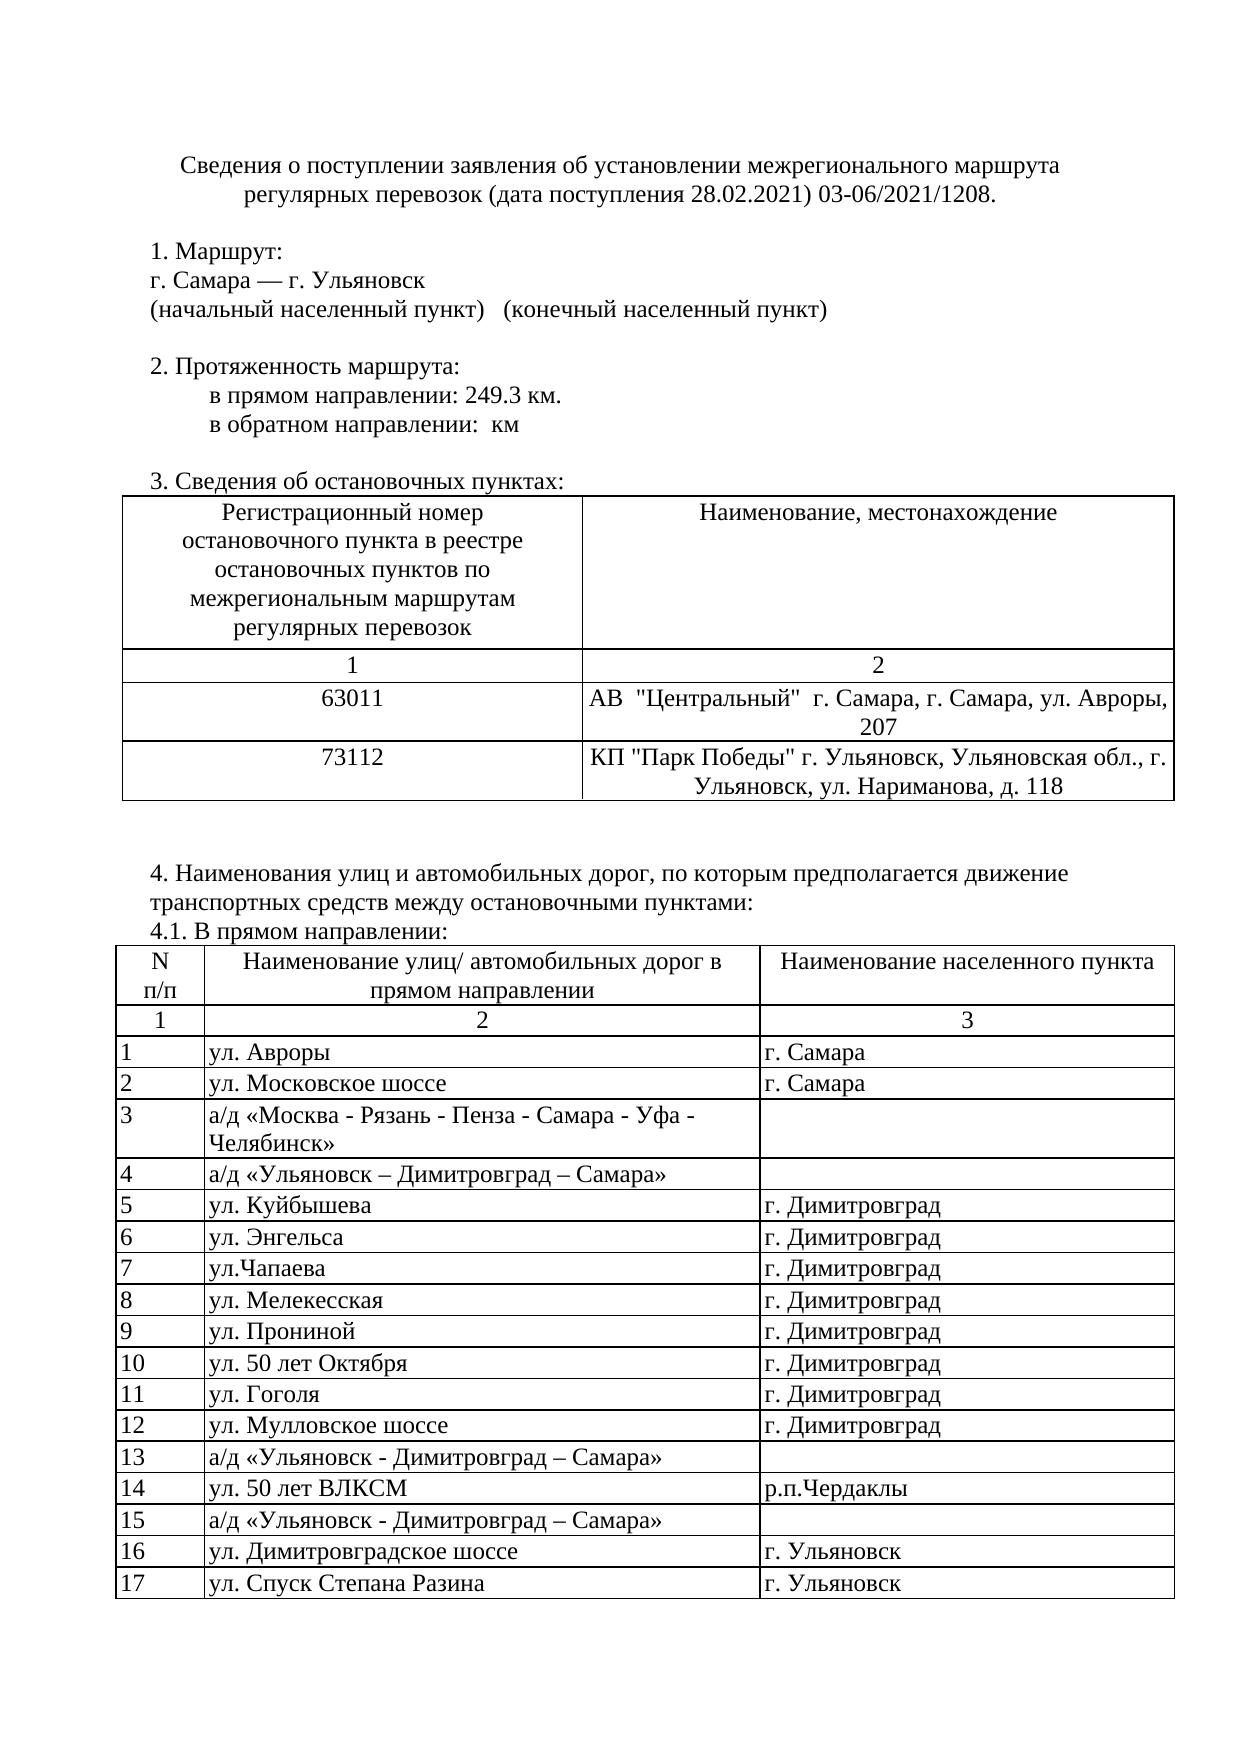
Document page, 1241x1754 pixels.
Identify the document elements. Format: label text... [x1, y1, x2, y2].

table_cell ул. Авроры [205, 1037, 759, 1067]
table_cell 2 [117, 1068, 204, 1098]
table_cell 12 [117, 1411, 204, 1440]
table_cell 17 [117, 1568, 204, 1598]
table_cell 11 [117, 1379, 204, 1409]
table_cell 16 [117, 1536, 204, 1566]
table_cell а/д «Москва - Рязань - Пенза - Самара - Уфа - Челябинск» [205, 1100, 759, 1157]
table_cell АВ "Центральный" г. Самара, г. Самара, ул. Авроры, 207 [583, 683, 1173, 740]
table_cell 1 [117, 1037, 204, 1067]
text 4. Наименования улиц и автомобильных дорог, по которым предполагается движение транспортных средств между остановочными пунктами: [150, 858, 1090, 916]
table_cell 4 [117, 1159, 204, 1189]
table_cell ул. 50 лет ВЛКСМ [205, 1473, 759, 1503]
table_cell г. Самара [761, 1068, 1174, 1098]
text (начальный населенный пункт) (конечный населенный пункт) [150, 294, 1090, 322]
table_cell 13 [117, 1442, 204, 1472]
table_cell [761, 1159, 1174, 1189]
text 3. Сведения об остановочных пунктах: [150, 466, 1090, 495]
table_header Наименование улиц/ автомобильных дорог в прямом направлении [205, 946, 759, 1004]
table_cell ул. 50 лет Октября [205, 1348, 759, 1377]
table_cell ул. Прониной [205, 1316, 759, 1346]
table_cell 1 [117, 1006, 204, 1035]
table_cell 8 [117, 1285, 204, 1314]
table_cell г. Димитровград [761, 1411, 1174, 1440]
table_cell 9 [117, 1316, 204, 1346]
table_cell [761, 1100, 1174, 1157]
table_cell ул. Мулловское шоссе [205, 1411, 759, 1440]
text в обратном направлении: км [150, 409, 1090, 437]
table_cell 7 [117, 1253, 204, 1283]
table_cell г. Самара [761, 1037, 1174, 1067]
table_cell г. Димитровград [761, 1222, 1174, 1252]
table_header Наименование, местонахождение [583, 497, 1173, 648]
table_cell а/д «Ульяновск - Димитровград – Самара» [205, 1505, 759, 1535]
table_cell ул. Гоголя [205, 1379, 759, 1409]
table_cell г. Димитровград [761, 1379, 1174, 1409]
table_cell 10 [117, 1348, 204, 1377]
table_cell 63011 [123, 683, 582, 740]
table_cell 1 [123, 650, 582, 681]
table_cell ул. Московское шоссе [205, 1068, 759, 1098]
table_cell ул. Димитровградское шоссе [205, 1536, 759, 1566]
table_cell г. Димитровград [761, 1348, 1174, 1377]
table_cell 2 [205, 1006, 759, 1035]
table_cell ул. Мелекесская [205, 1285, 759, 1314]
text г. Самара — г. Ульяновск [150, 265, 1090, 294]
text 1. Маршрут: [150, 236, 1090, 265]
table_header Наименование населенного пункта [761, 946, 1174, 1004]
table_cell 6 [117, 1222, 204, 1252]
table_cell 73112 [123, 742, 582, 799]
table_cell 3 [761, 1006, 1174, 1035]
table_cell [761, 1505, 1174, 1535]
table_cell г. Димитровград [761, 1316, 1174, 1346]
table_header N п/п [117, 946, 204, 1004]
table_cell 2 [583, 650, 1173, 681]
table_cell г. Димитровград [761, 1253, 1174, 1283]
table_header Регистрационный номер остановочного пункта в реестре остановочных пунктов по межрегиональным маршрутам регулярных перевозок [123, 497, 582, 648]
table_cell КП "Парк Победы" г. Ульяновск, Ульяновская обл., г. Ульяновск, ул. Нариманова, д. 118 [583, 742, 1173, 799]
table_cell [761, 1442, 1174, 1472]
table_cell 5 [117, 1190, 204, 1220]
table_cell а/д «Ульяновск - Димитровград – Самара» [205, 1442, 759, 1472]
table_cell ул. Спуск Степана Разина [205, 1568, 759, 1598]
table_cell 3 [117, 1100, 204, 1157]
table_cell 15 [117, 1505, 204, 1535]
text Сведения о поступлении заявления об установлении межрегионального маршрута регулярных перевозок (дата поступления 28.02.2021) 03-06/2021/1208. [150, 150, 1090, 207]
table_cell г. Ульяновск [761, 1568, 1174, 1598]
table_cell ул.Чапаева [205, 1253, 759, 1283]
table_cell г. Димитровград [761, 1285, 1174, 1314]
table_cell 14 [117, 1473, 204, 1503]
table_cell ул. Энгельса [205, 1222, 759, 1252]
table_cell г. Димитровград [761, 1190, 1174, 1220]
text 4.1. В прямом направлении: [150, 916, 1090, 945]
table_cell ул. Куйбышева [205, 1190, 759, 1220]
text в прямом направлении: 249.3 км. [150, 380, 1090, 409]
table_cell а/д «Ульяновск – Димитровград – Самара» [205, 1159, 759, 1189]
table_cell г. Ульяновск [761, 1536, 1174, 1566]
table_cell р.п.Чердаклы [761, 1473, 1174, 1503]
text 2. Протяженность маршрута: [150, 351, 1090, 380]
